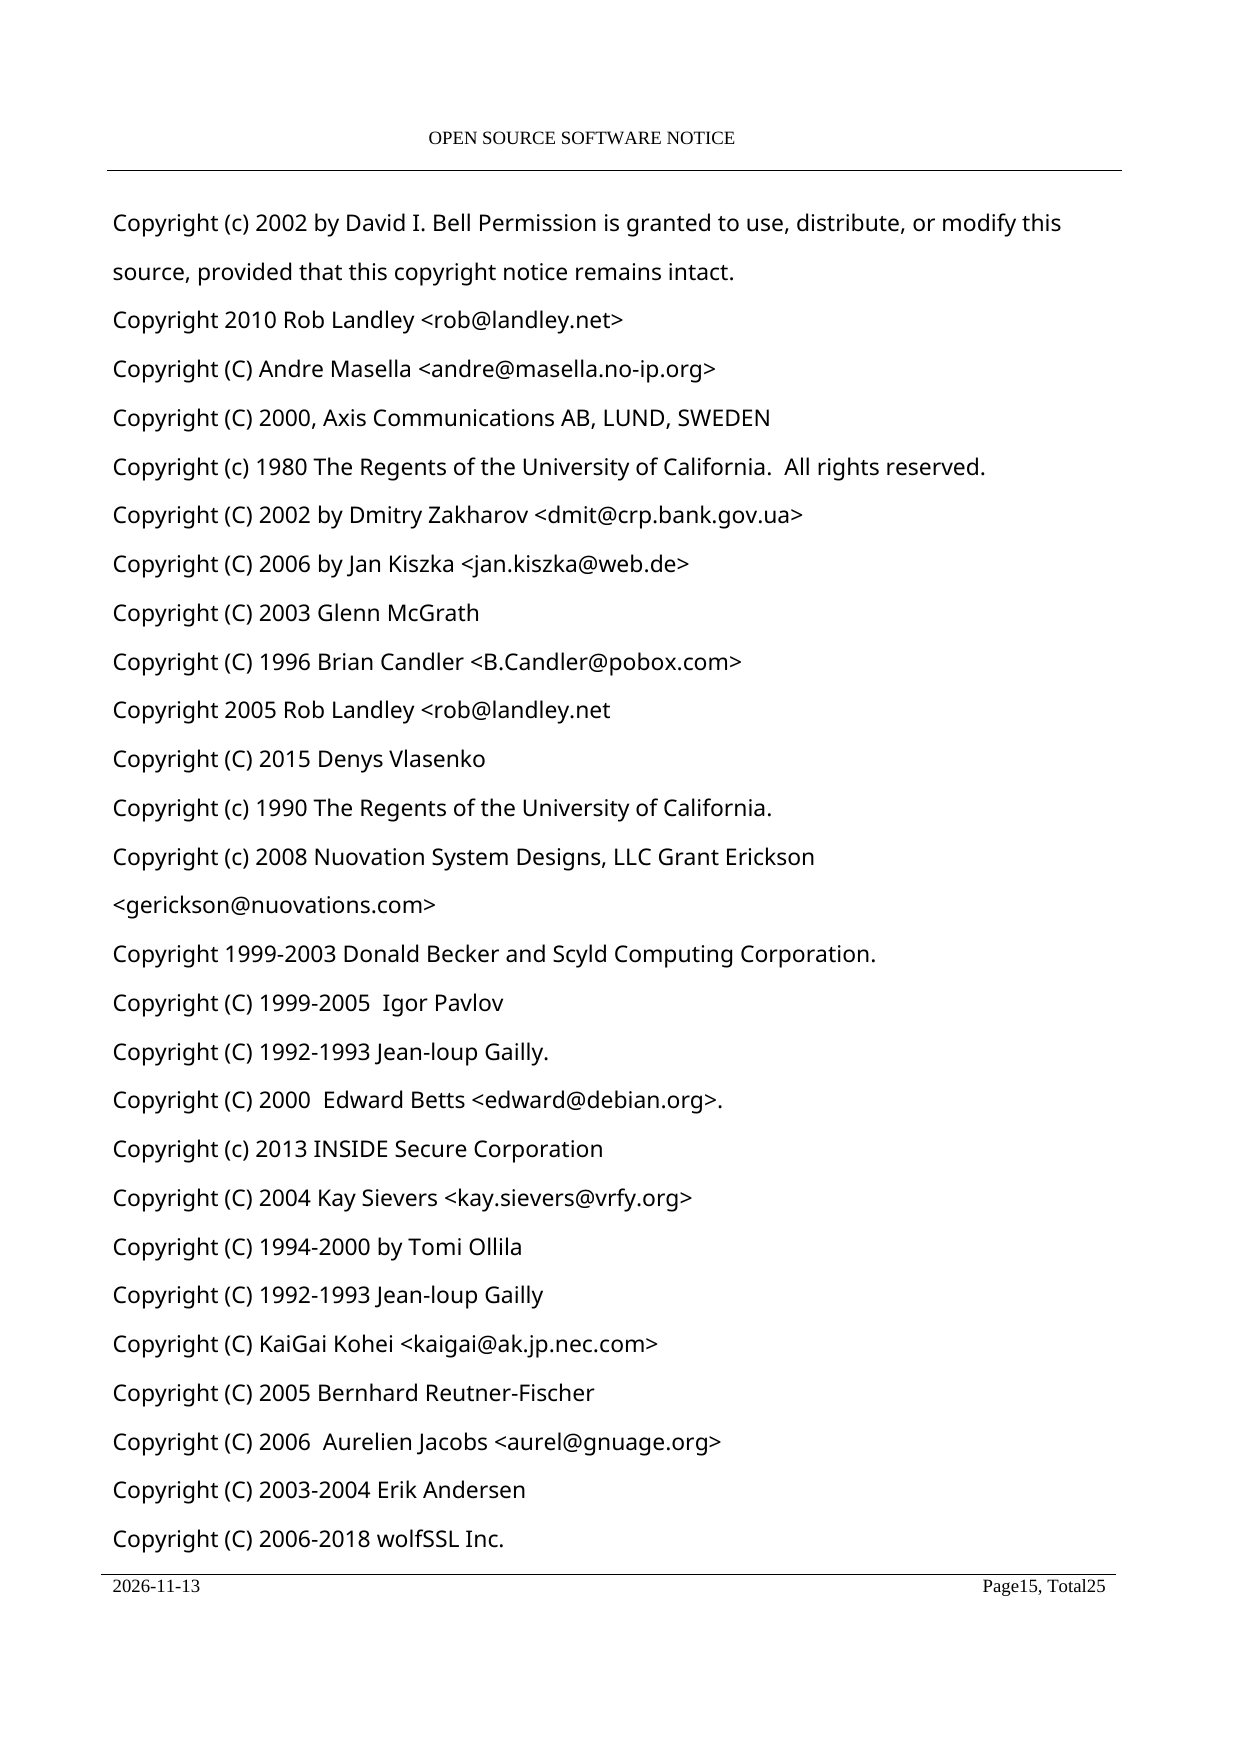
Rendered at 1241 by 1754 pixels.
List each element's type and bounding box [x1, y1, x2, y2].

text [112, 206, 1128, 1555]
